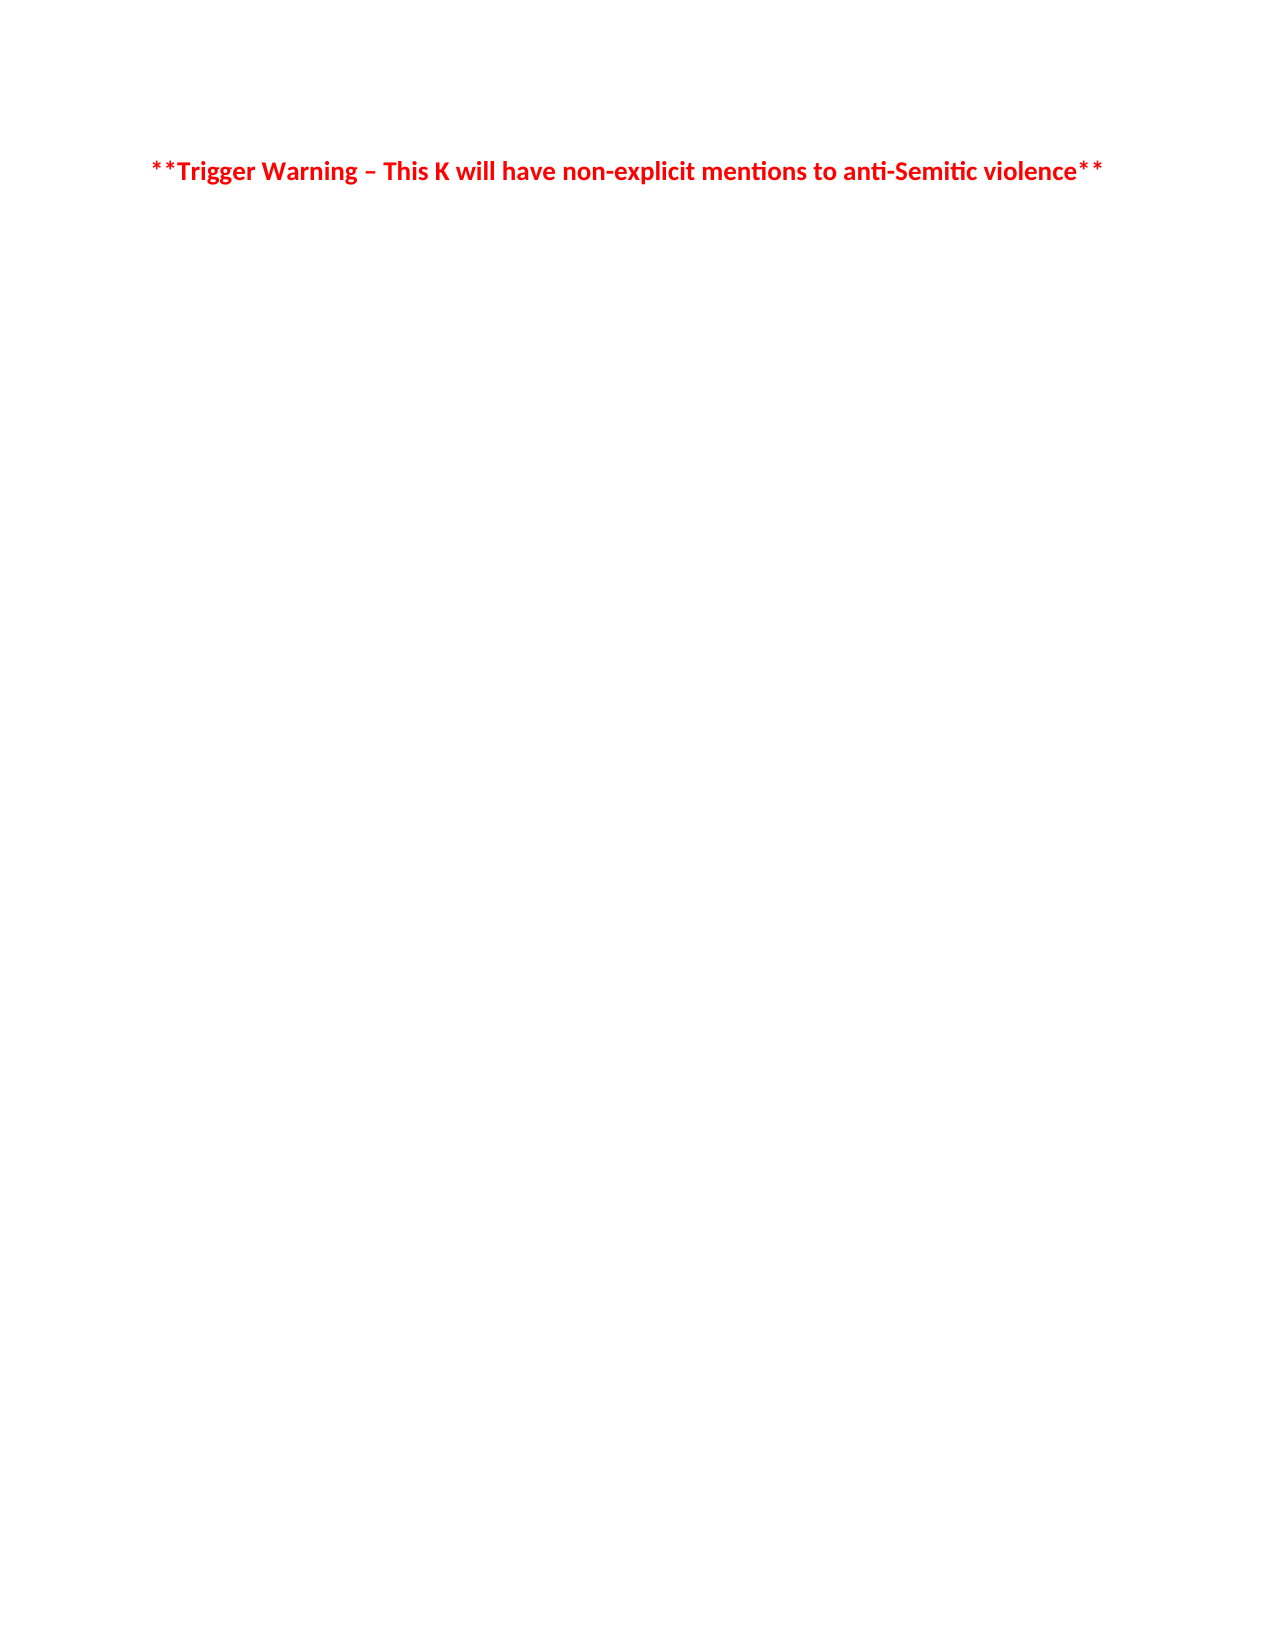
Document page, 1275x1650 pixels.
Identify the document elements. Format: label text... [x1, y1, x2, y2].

subtitle **Trigger Warning – This K will have non-explicit mentions to anti-Semitic violence** [150, 154, 1125, 187]
